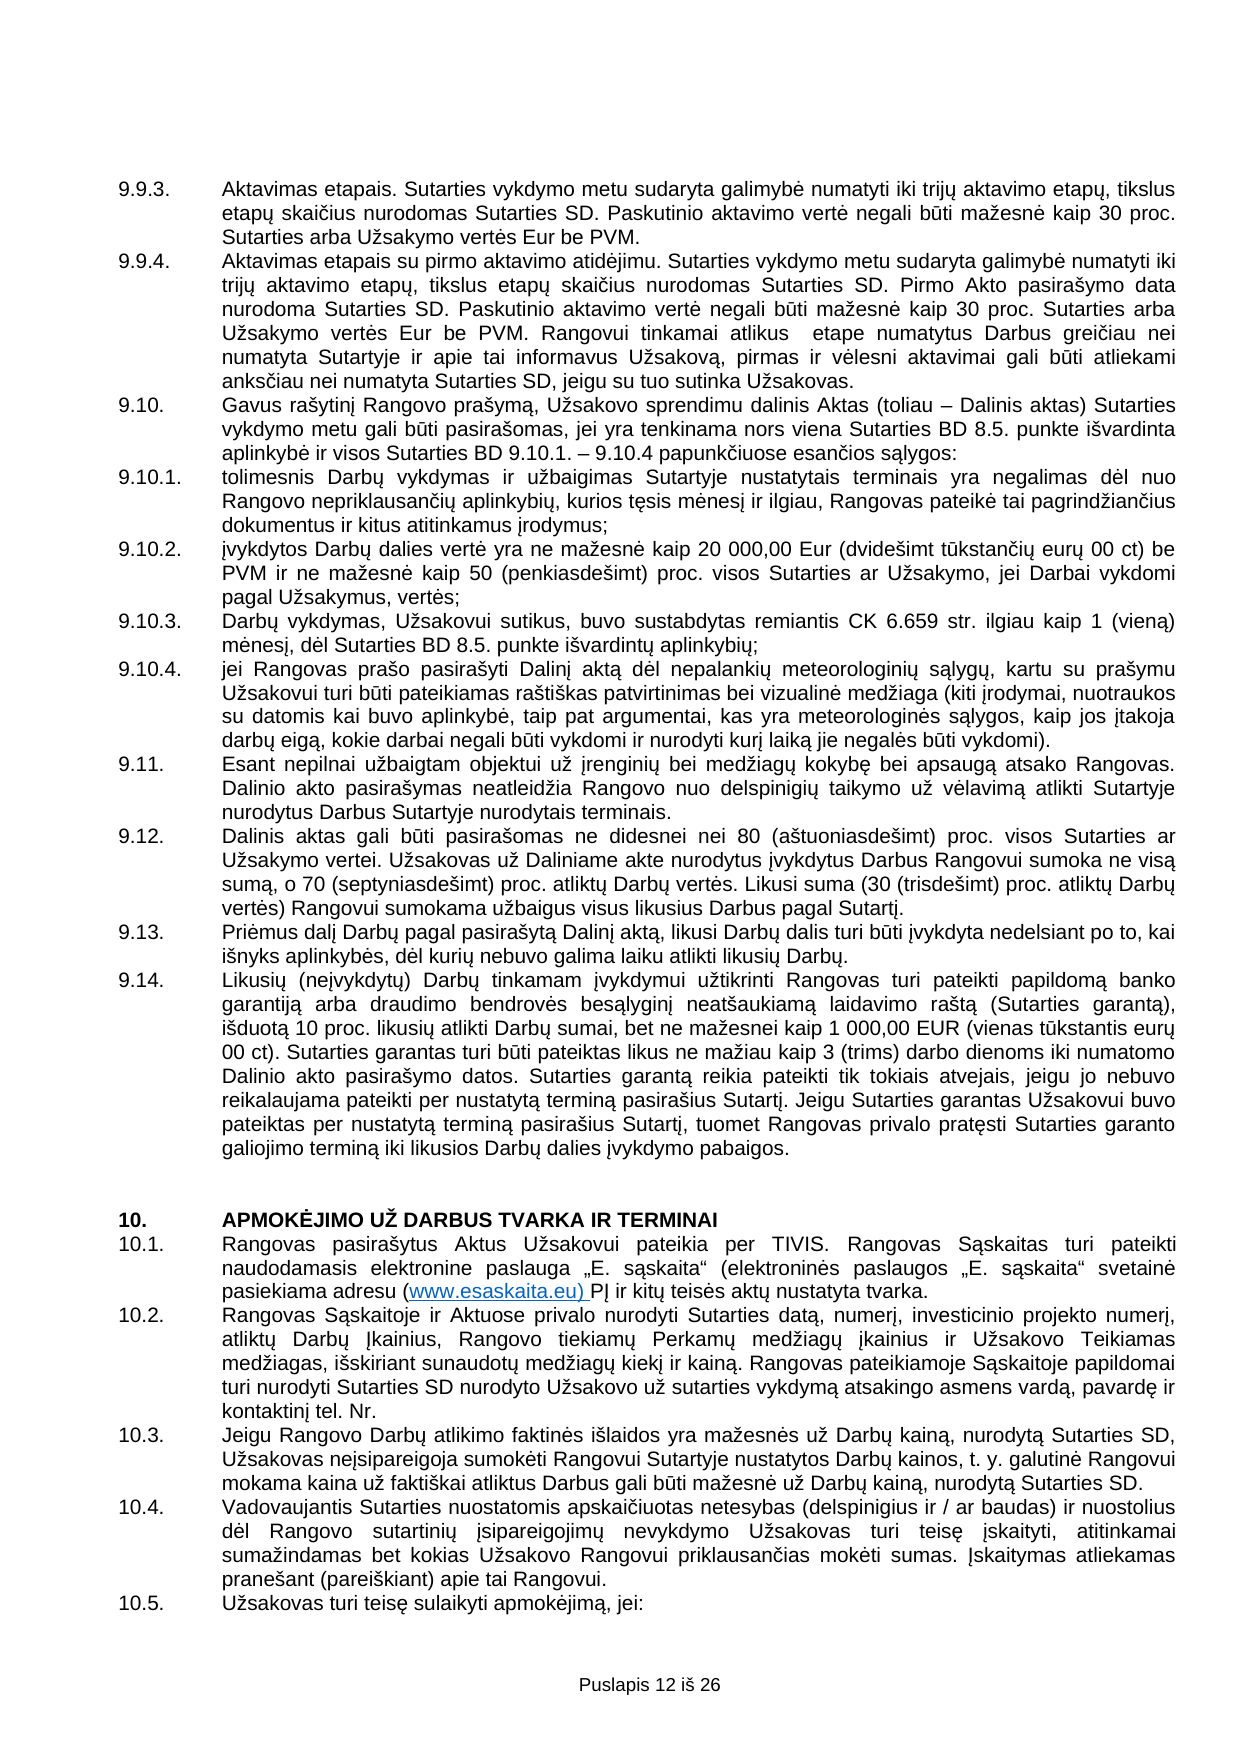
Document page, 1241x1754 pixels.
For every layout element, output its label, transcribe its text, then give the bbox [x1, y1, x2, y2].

list Dalinis aktas gali būti pasirašomas ne didesnei nei 80 (aštuoniasdešimt) proc. visos Sutarties ar Užsakymo vertei. Užsakovas už Daliniame akte nurodytus įvykdytus Darbus Rangovui sumoka ne visą sumą, o 70 (septyniasdešimt) proc. atliktų Darbų vertės. Likusi suma (30 (trisdešimt) proc. atliktų Darbų vertės) Rangovui sumokama užbaigus visus likusius Darbus pagal Sutartį. [118, 824, 1177, 920]
list Aktavimas etapais su pirmo aktavimo atidėjimu. Sutarties vykdymo metu sudaryta galimybė numatyti iki trijų aktavimo etapų, tikslus etapų skaičius nurodomas Sutarties SD. Pirmo Akto pasirašymo data nurodoma Sutarties SD. Paskutinio aktavimo vertė negali būti mažesnė kaip 30 proc. Sutarties arba Užsakymo vertės Eur be PVM. Rangovui tinkamai atlikus etape numatytus Darbus greičiau nei numatyta Sutartyje ir apie tai informavus Užsakovą, pirmas ir vėlesni aktavimai gali būti atliekami anksčiau nei numatyta Sutarties SD, jeigu su tuo sutinka Užsakovas. [118, 249, 1177, 393]
list įvykdytos Darbų dalies vertė yra ne mažesnė kaip 20 000,00 Eur (dvidešimt tūkstančių eurų 00 ct) be PVM ir ne mažesnė kaip 50 (penkiasdešimt) proc. visos Sutarties ar Užsakymo, jei Darbai vykdomi pagal Užsakymus, vertės; [118, 537, 1177, 608]
list Darbų vykdymas, Užsakovui sutikus, buvo sustabdytas remiantis CK 6.659 str. ilgiau kaip 1 (vieną) mėnesį, dėl Sutarties BD 8.5. punkte išvardintų aplinkybių; [118, 608, 1177, 656]
list Likusių (neįvykdytų) Darbų tinkamam įvykdymui užtikrinti Rangovas turi pateikti papildomą banko garantiją arba draudimo bendrovės besąlyginį neatšaukiamą laidavimo raštą (Sutarties garantą), išduotą 10 proc. likusių atlikti Darbų sumai, bet ne mažesnei kaip 1 000,00 EUR (vienas tūkstantis eurų 00 ct). Sutarties garantas turi būti pateiktas likus ne mažiau kaip 3 (trims) darbo dienoms iki numatomo Dalinio akto pasirašymo datos. Sutarties garantą reikia pateikti tik tokiais atvejais, jeigu jo nebuvo reikalaujama pateikti per nustatytą terminą pasirašius Sutartį. Jeigu Sutarties garantas Užsakovui buvo pateiktas per nustatytą terminą pasirašius Sutartį, tuomet Rangovas privalo pratęsti Sutarties garanto galiojimo terminą iki likusios Darbų dalies įvykdymo pabaigos. [118, 968, 1177, 1159]
list Gavus rašytinį Rangovo prašymą, Užsakovo sprendimu dalinis Aktas (toliau – Dalinis aktas) Sutarties vykdymo metu gali būti pasirašomas, jei yra tenkinama nors viena Sutarties BD 8.5. punkte išvardinta aplinkybė ir visos Sutarties BD 9.10.1. – 9.10.4 papunkčiuose esančios sąlygos: [118, 393, 1177, 465]
list Rangovas Sąskaitoje ir Aktuose privalo nurodyti Sutarties datą, numerį, investicinio projekto numerį, atliktų Darbų Įkainius, Rangovo tiekiamų Perkamų medžiagų įkainius ir Užsakovo Teikiamas medžiagas, išskiriant sunaudotų medžiagų kiekį ir kainą. Rangovas pateikiamoje Sąskaitoje papildomai turi nurodyti Sutarties SD nurodyto Užsakovo už sutarties vykdymą atsakingo asmens vardą, pavardę ir kontaktinį tel. Nr. [118, 1303, 1177, 1423]
list Rangovas pasirašytus Aktus Užsakovui pateikia per TIVIS. Rangovas Sąskaitas turi pateikti naudodamasis elektronine paslauga „E. sąskaita“ (elektroninės paslaugos „E. sąskaita“ svetainė pasiekiama adresu (www.esaskaita.eu) PĮ ir kitų teisės aktų nustatyta tvarka. [118, 1231, 1177, 1303]
list Užsakovas turi teisę sulaikyti apmokėjimą, jei: [118, 1591, 1177, 1615]
list tolimesnis Darbų vykdymas ir užbaigimas Sutartyje nustatytais terminais yra negalimas dėl nuo Rangovo nepriklausančių aplinkybių, kurios tęsis mėnesį ir ilgiau, Rangovas pateikė tai pagrindžiančius dokumentus ir kitus atitinkamus įrodymus; [118, 465, 1177, 537]
list jei Rangovas prašo pasirašyti Dalinį aktą dėl nepalankių meteorologinių sąlygų, kartu su prašymu Užsakovui turi būti pateikiamas raštiškas patvirtinimas bei vizualinė medžiaga (kiti įrodymai, nuotraukos su datomis kai buvo aplinkybė, taip pat argumentai, kas yra meteorologinės sąlygos, kaip jos įtakoja darbų eigą, kokie darbai negali būti vykdomi ir nurodyti kurį laiką jie negalės būti vykdomi). [118, 656, 1177, 752]
list Priėmus dalį Darbų pagal pasirašytą Dalinį aktą, likusi Darbų dalis turi būti įvykdyta nedelsiant po to, kai išnyks aplinkybės, dėl kurių nebuvo galima laiku atlikti likusių Darbų. [118, 920, 1177, 968]
list Esant nepilnai užbaigtam objektui už įrenginių bei medžiagų kokybę bei apsaugą atsako Rangovas. Dalinio akto pasirašymas neatleidžia Rangovo nuo delspinigių taikymo už vėlavimą atlikti Sutartyje nurodytus Darbus Sutartyje nurodytais terminais. [118, 752, 1177, 824]
list Vadovaujantis Sutarties nuostatomis apskaičiuotas netesybas (delspinigius ir / ar baudas) ir nuostolius dėl Rangovo sutartinių įsipareigojimų nevykdymo Užsakovas turi teisę įskaityti, atitinkamai sumažindamas bet kokias Užsakovo Rangovui priklausančias mokėti sumas. Įskaitymas atliekamas pranešant (pareiškiant) apie tai Rangovui. [118, 1495, 1177, 1591]
list APMOKĖJIMO UŽ DARBUS TVARKA IR TERMINAI [118, 1207, 1177, 1231]
list Jeigu Rangovo Darbų atlikimo faktinės išlaidos yra mažesnės už Darbų kainą, nurodytą Sutarties SD, Užsakovas neįsipareigoja sumokėti Rangovui Sutartyje nustatytos Darbų kainos, t. y. galutinė Rangovui mokama kaina už faktiškai atliktus Darbus gali būti mažesnė už Darbų kainą, nurodytą Sutarties SD. [118, 1423, 1177, 1495]
list Aktavimas etapais. Sutarties vykdymo metu sudaryta galimybė numatyti iki trijų aktavimo etapų, tikslus etapų skaičius nurodomas Sutarties SD. Paskutinio aktavimo vertė negali būti mažesnė kaip 30 proc. Sutarties arba Užsakymo vertės Eur be PVM. [118, 177, 1177, 249]
